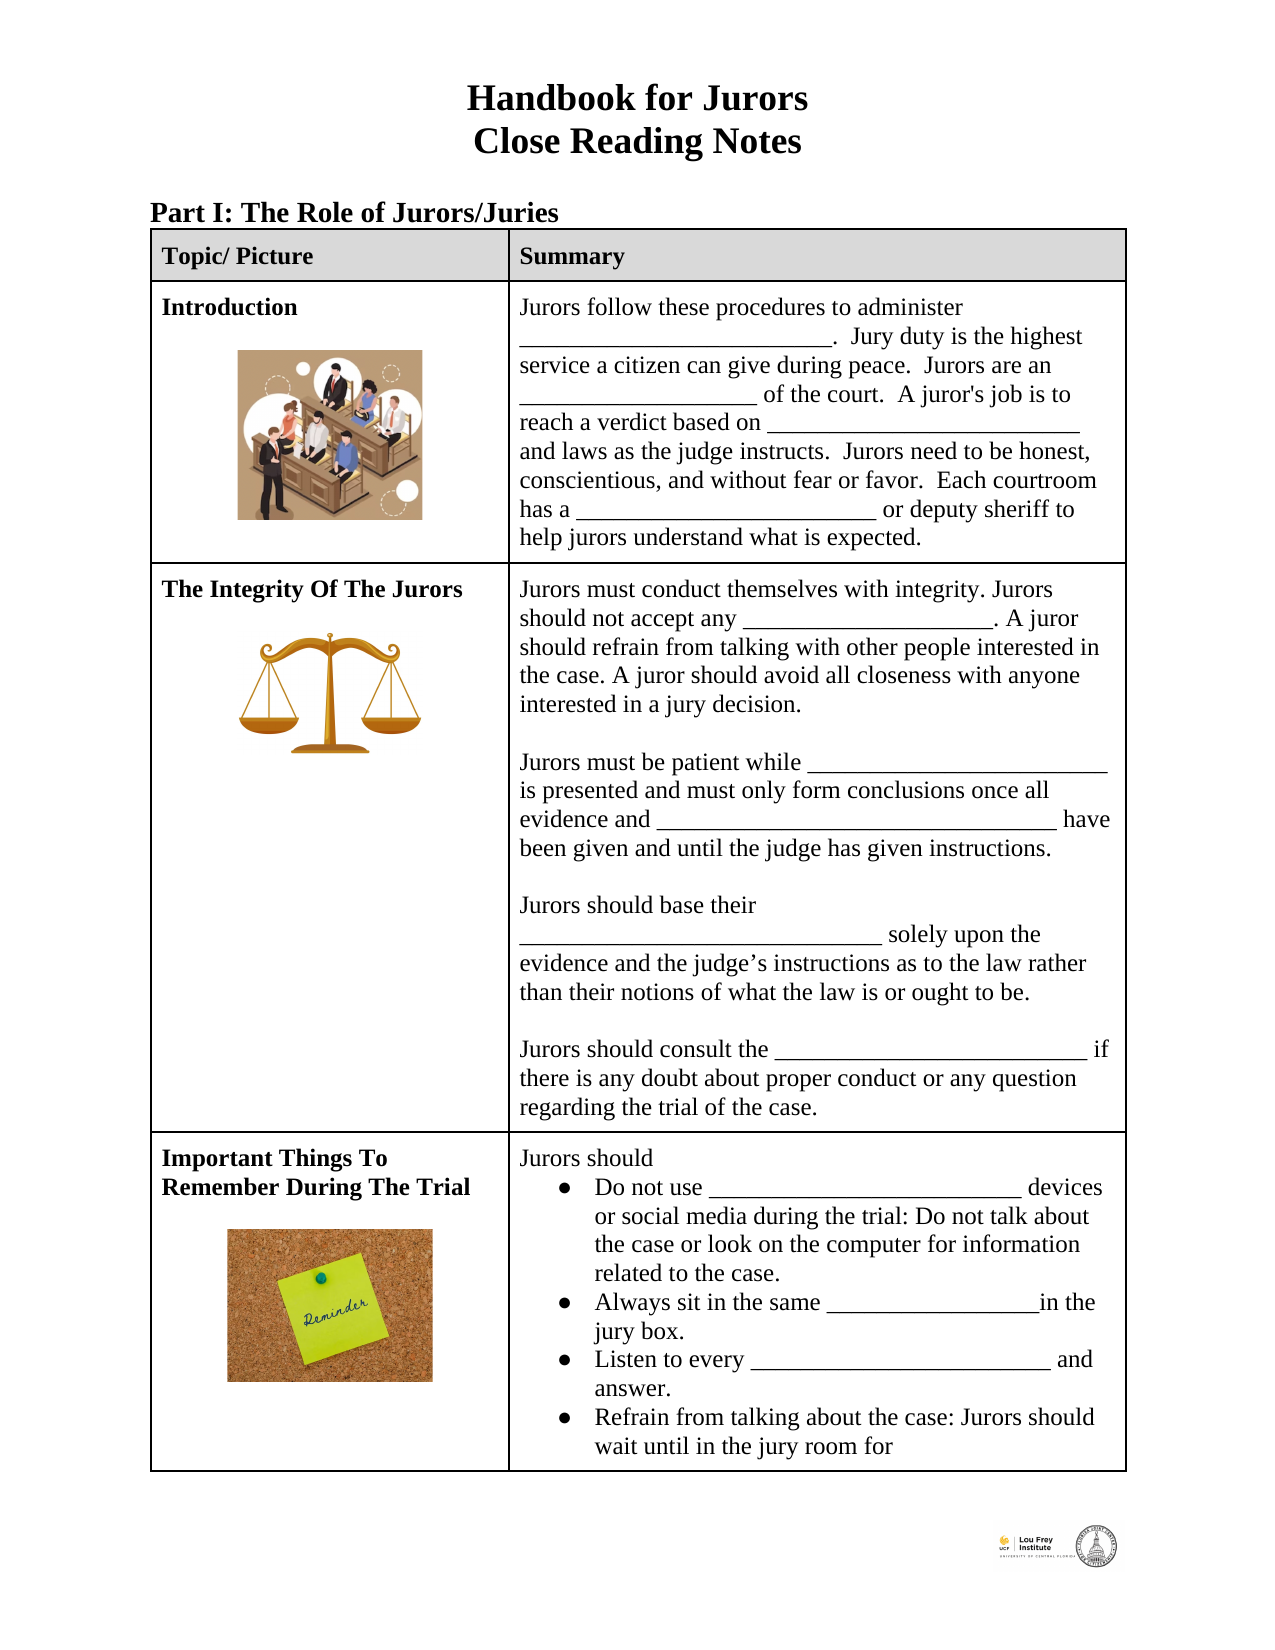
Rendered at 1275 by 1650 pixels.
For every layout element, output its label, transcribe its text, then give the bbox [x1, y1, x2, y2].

table_cell Jurors follow these procedures to administer _________________________. Jury duty is the highest service a citizen can give during peace. Jurors are an ___________________ of the court. A juror's job is to reach a verdict based on _________________________ and laws as the judge instructs. Jurors need to be honest, conscientious, and without fear or favor. Each courtroom has a ________________________ or deputy sheriff to help jurors understand what is expected. [510, 282, 1125, 562]
table_cell Jurors must conduct themselves with integrity. Jurors should not accept any ____________________. A juror should refrain from talking with other people interested in the case. A juror should avoid all closeness with anyone interested in a jury decision. Jurors must be patient while ________________________ is presented and must only form conclusions once all evidence and ________________________________ have been given and until the judge has given instructions. Jurors should base their _____________________________ solely upon the evidence and the judge’s instructions as to the law rather than their notions of what the law is or ought to be. Jurors should consult the _________________________ if there is any doubt about proper conduct or any question regarding the trial of the case. [510, 564, 1125, 1131]
text Part I: The Role of Jurors/Juries [150, 195, 1125, 228]
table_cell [510, 1133, 1125, 1470]
picture [237, 350, 423, 520]
table_header Summary [510, 230, 1125, 280]
table_cell Introduction [152, 282, 508, 562]
table_cell The Integrity Of The Jurors [152, 564, 508, 1131]
picture [227, 1229, 433, 1382]
table_header Topic/ Picture [152, 230, 508, 280]
picture [236, 631, 424, 755]
picture [993, 1520, 1125, 1572]
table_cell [152, 1133, 508, 1470]
